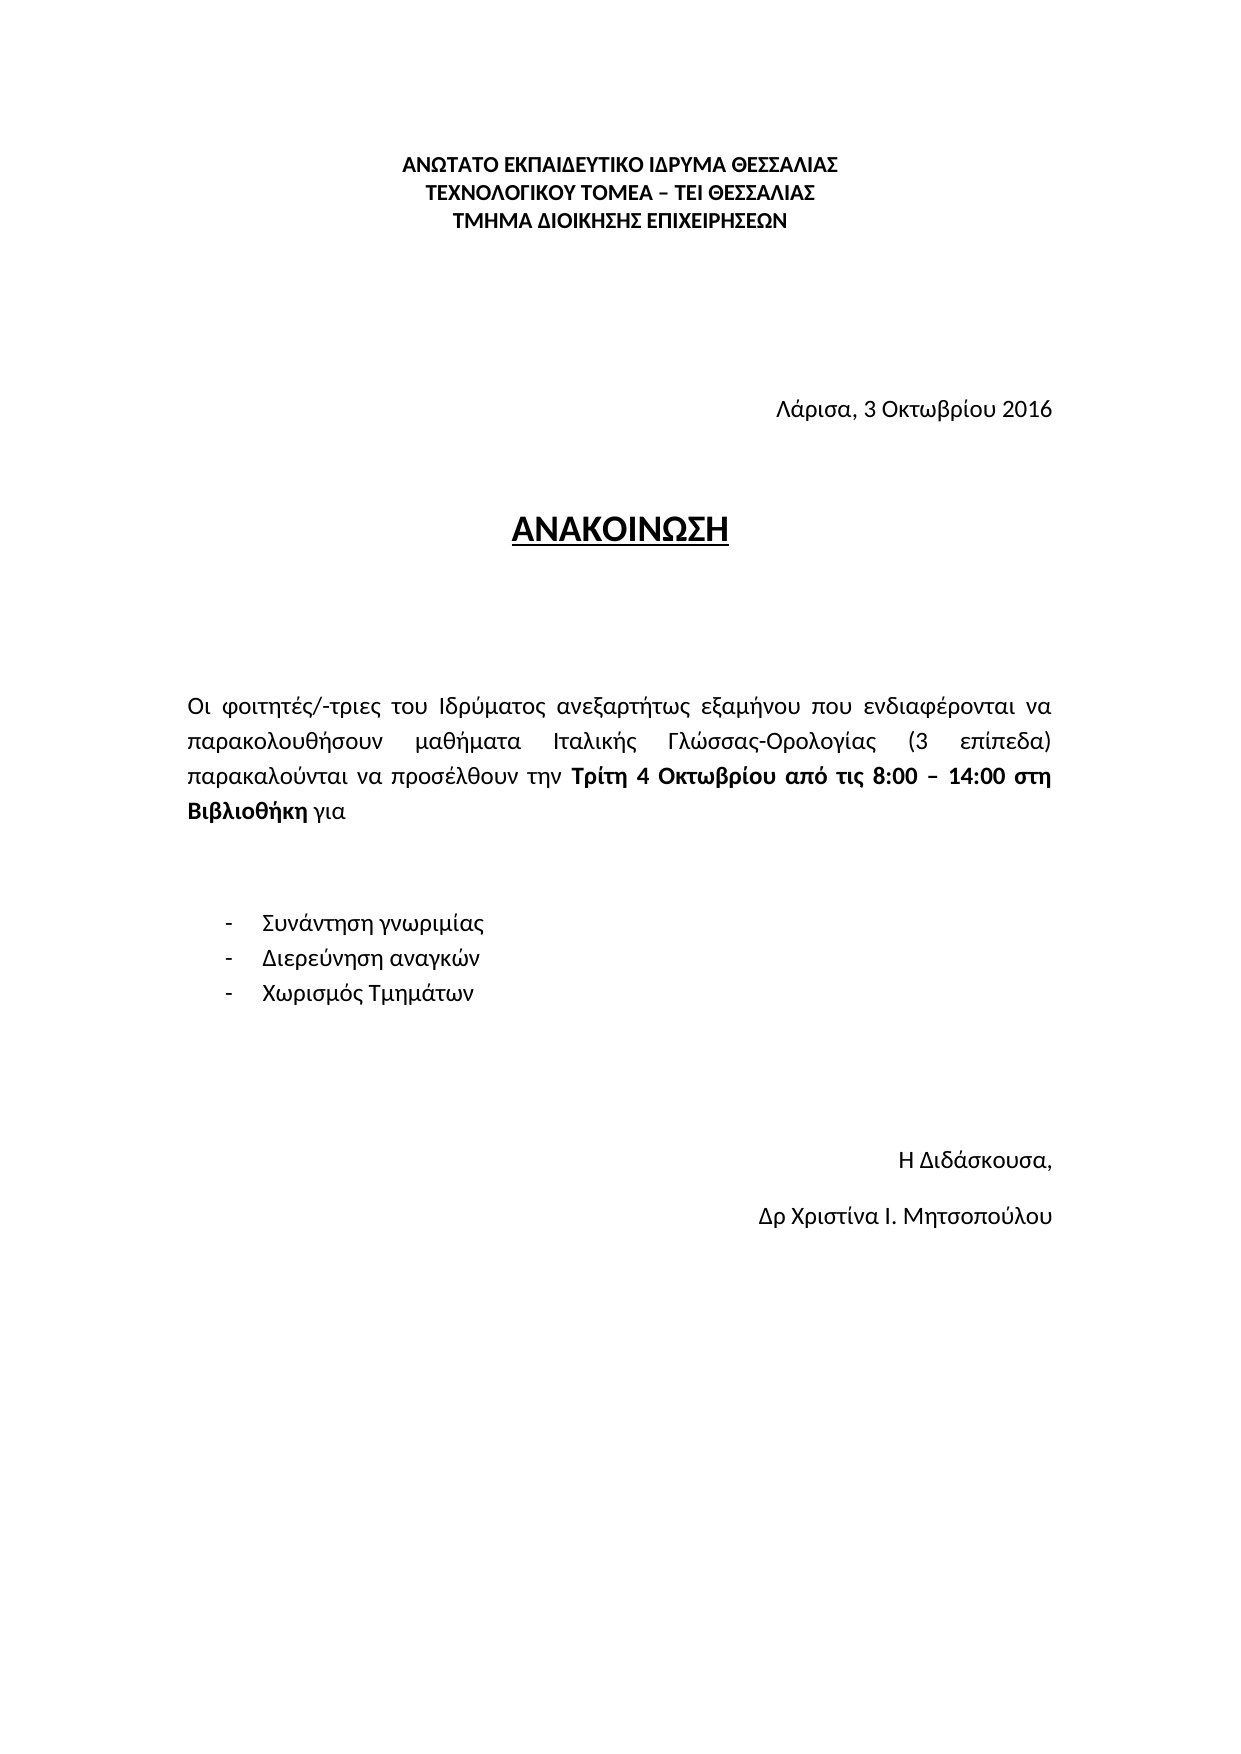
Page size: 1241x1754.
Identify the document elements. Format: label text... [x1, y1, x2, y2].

text Δρ Χριστίνα Ι. Μητσοπούλου [187, 1200, 1053, 1231]
text Η Διδάσκουσα, [187, 1144, 1053, 1175]
text ΤΜΗΜΑ ΔΙΟΙΚΗΣΗΣ ΕΠΙΧΕΙΡΗΣΕΩΝ [187, 206, 1053, 234]
list Συνάντηση γνωριμίας [225, 907, 1053, 937]
text ΤΕΧΝΟΛΟΓΙΚΟΥ ΤΟΜΕΑ – ΤΕΙ ΘΕΣΣΑΛΙΑΣ [187, 178, 1053, 206]
list Διερεύνηση αναγκών [225, 942, 1053, 972]
text ΑΝΑΚΟΙΝΩΣΗ [187, 505, 1053, 551]
list Χωρισμός Τμημάτων [225, 977, 1053, 1007]
text ΑΝΩΤΑΤΟ ΕΚΠΑΙΔΕΥΤΙΚΟ ΙΔΡΥΜΑ ΘΕΣΣΑΛΙΑΣ [187, 150, 1053, 178]
text Λάρισα, 3 Οκτωβρίου 2016 [187, 393, 1053, 424]
text Οι φοιτητές/-τριες του Ιδρύματος ανεξαρτήτως εξαμήνου που ενδιαφέρονται να παρακολουθήσουν μαθήματα Ιταλικής Γλώσσας-Ορολογίας (3 επίπεδα) παρακαλούνται να προσέλθουν την Τρίτη 4 Οκτωβρίου από τις 8:00 – 14:00 στη Βιβλιοθήκη για [187, 690, 1053, 826]
